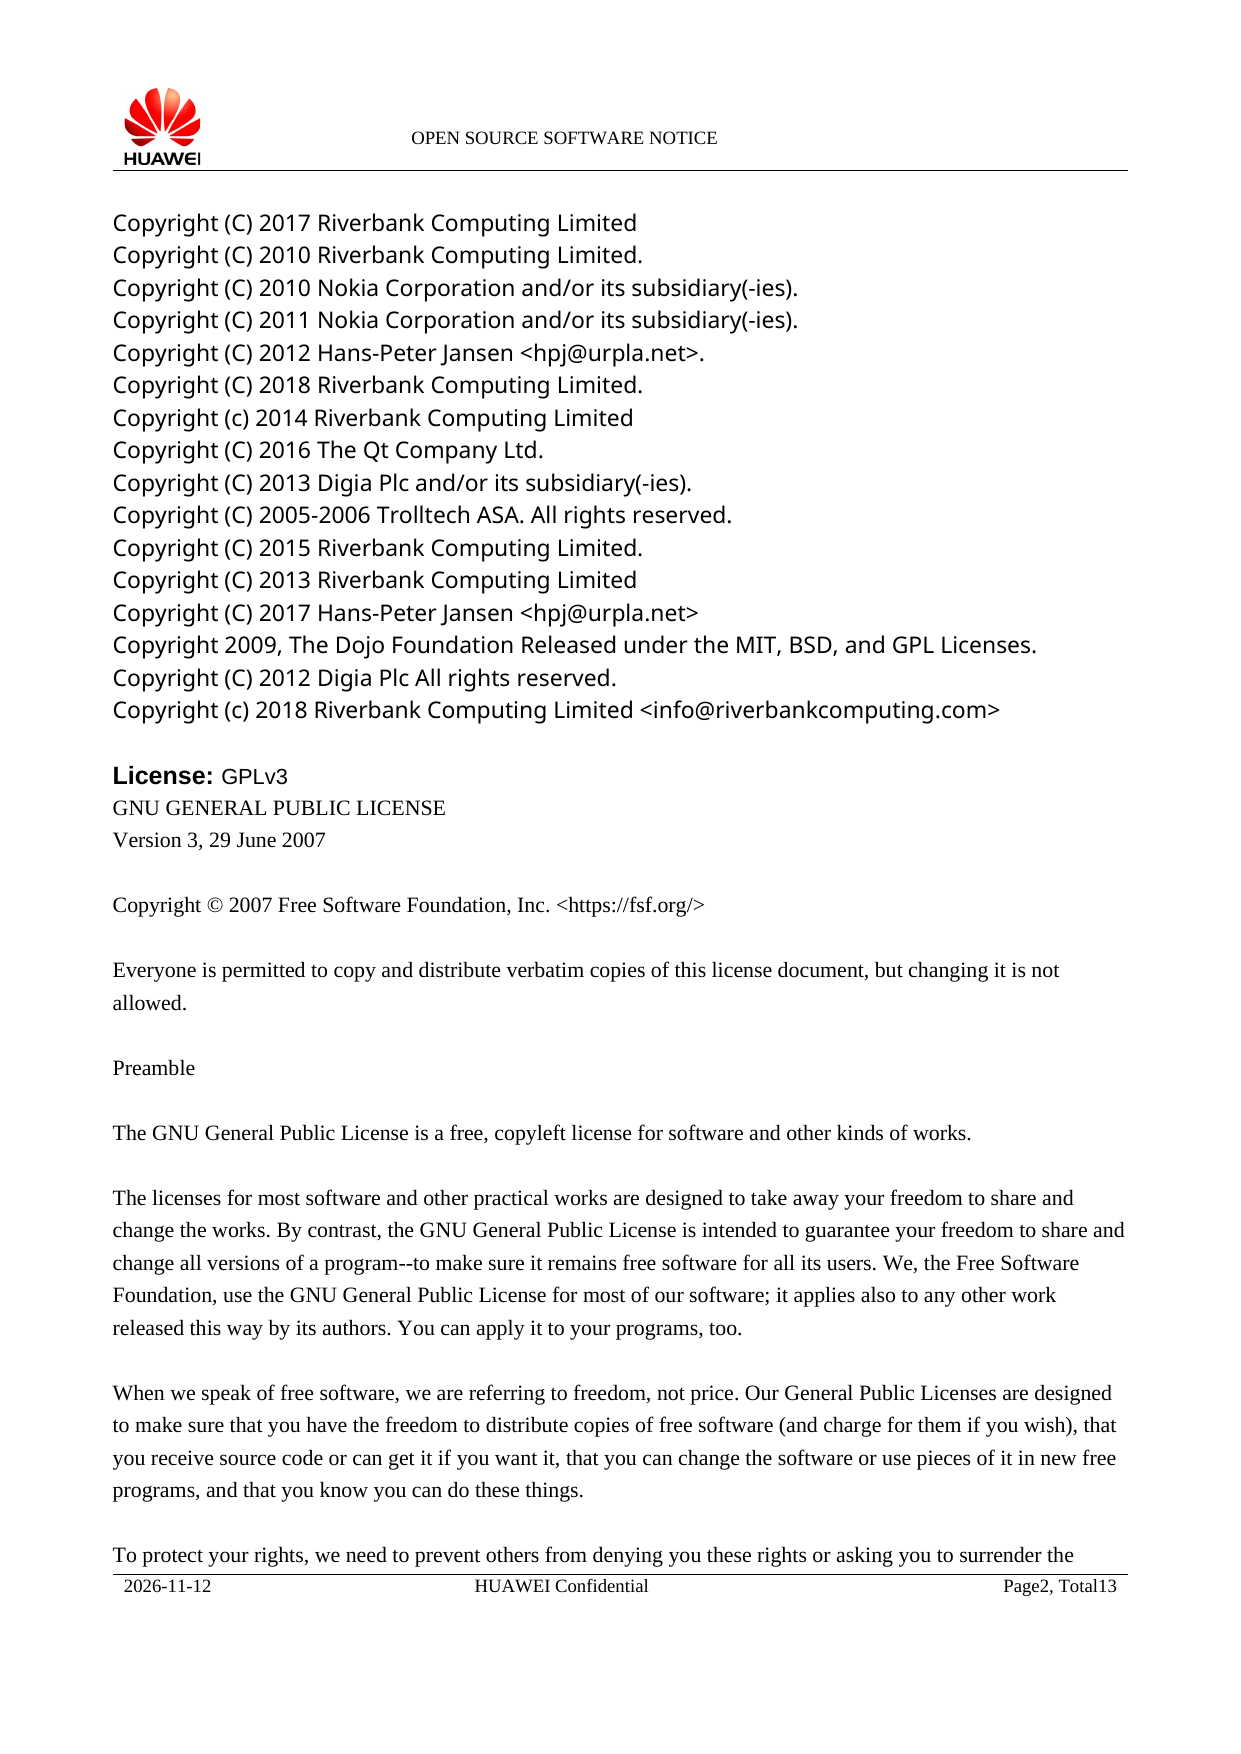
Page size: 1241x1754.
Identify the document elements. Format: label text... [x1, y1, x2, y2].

text License: GPLv3 [112, 759, 1128, 791]
picture [124, 88, 201, 165]
